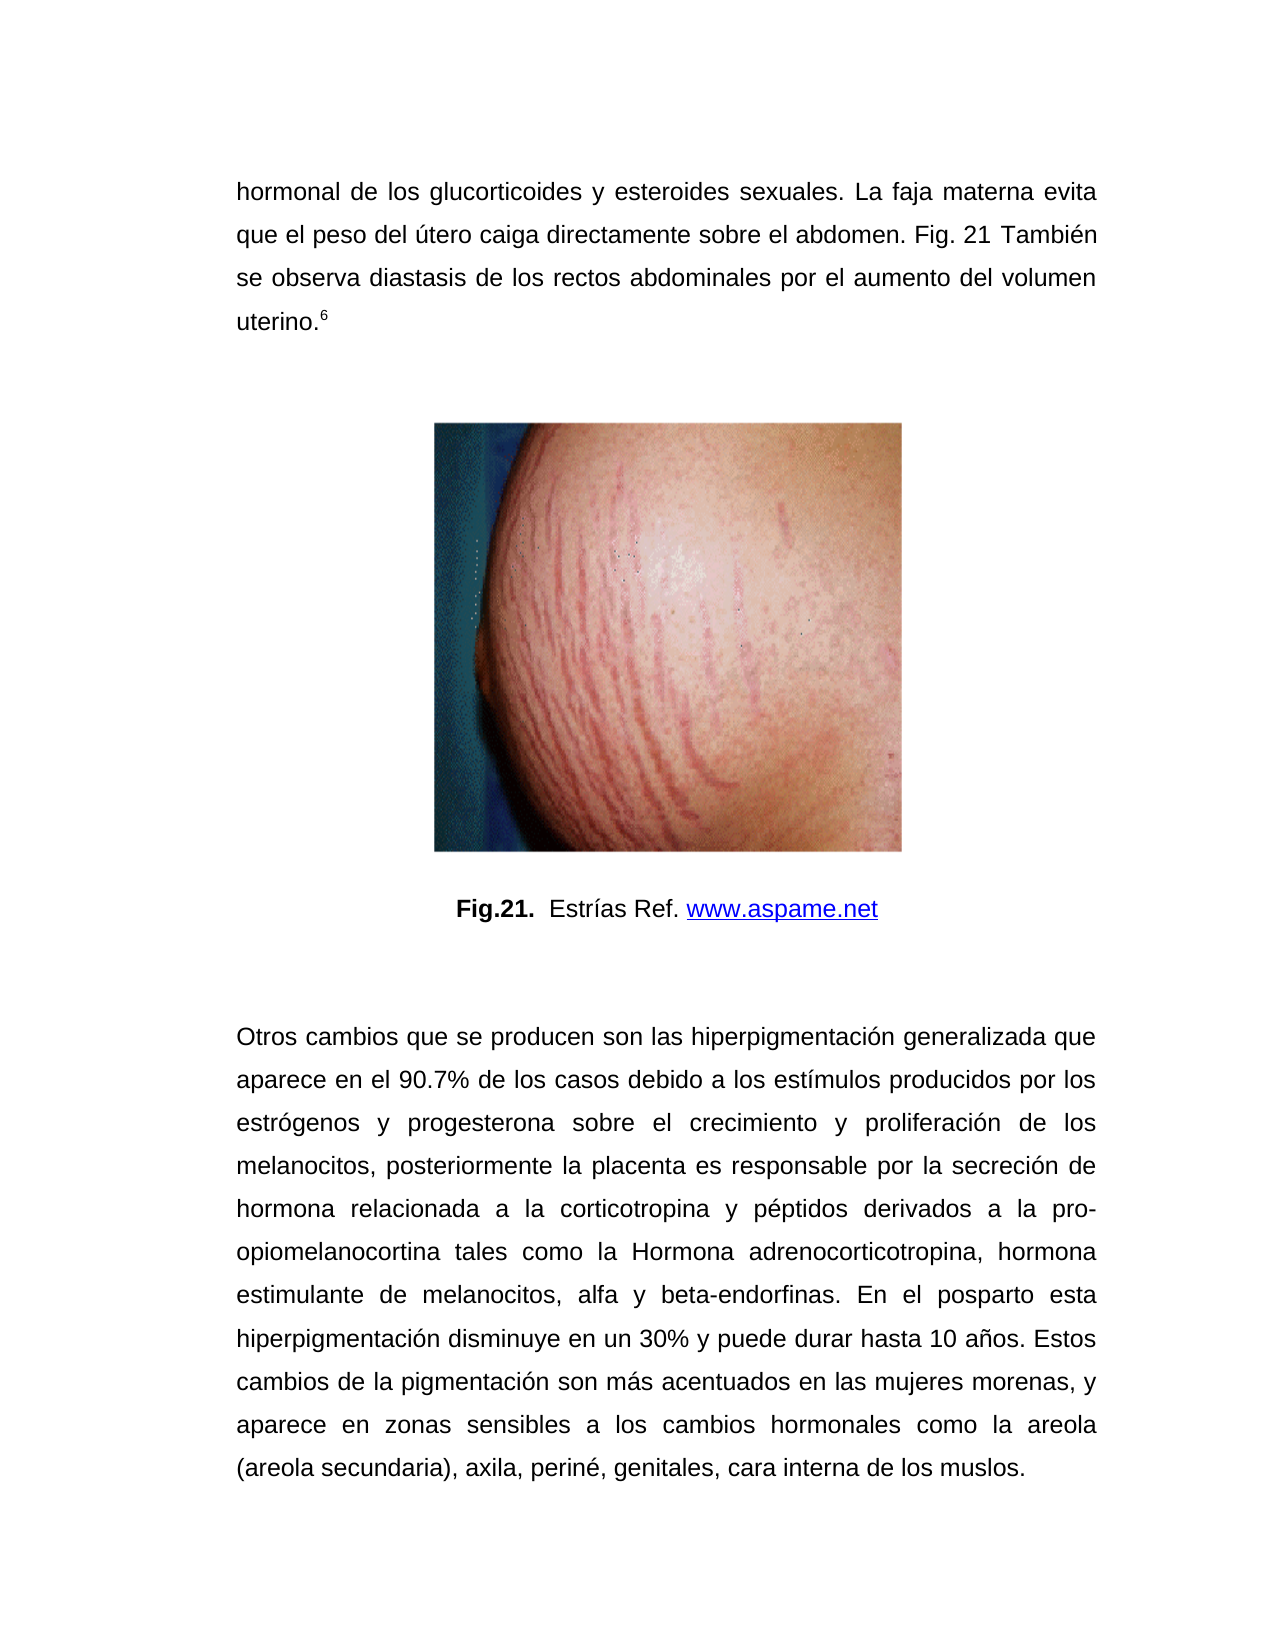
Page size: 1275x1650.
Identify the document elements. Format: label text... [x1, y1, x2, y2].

text Otros cambios que se producen son las hiperpigmentación generalizada que aparece en el 90.7% de los casos debido a los estímulos producidos por los estrógenos y progesterona sobre el crecimiento y proliferación de los melanocitos, posteriormente la placenta es responsable por la secreción de hormona relacionada a la corticotropina y péptidos derivados a la pro-opiomelanocortina tales como la Hormona adrenocorticotropina, hormona estimulante de melanocitos, alfa y beta-endorfinas. En el posparto esta hiperpigmentación disminuye en un 30% y puede durar hasta 10 años. Estos cambios de la pigmentación son más acentuados en las mujeres morenas, y aparece en zonas sensibles a los cambios hormonales como la areola (areola secundaria), axila, periné, genitales, cara interna de los muslos. [236, 1022, 1098, 1482]
picture [428, 413, 907, 859]
text Fig.21. Estrías Ref. www.aspame.net [236, 894, 1098, 922]
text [236, 177, 1098, 335]
